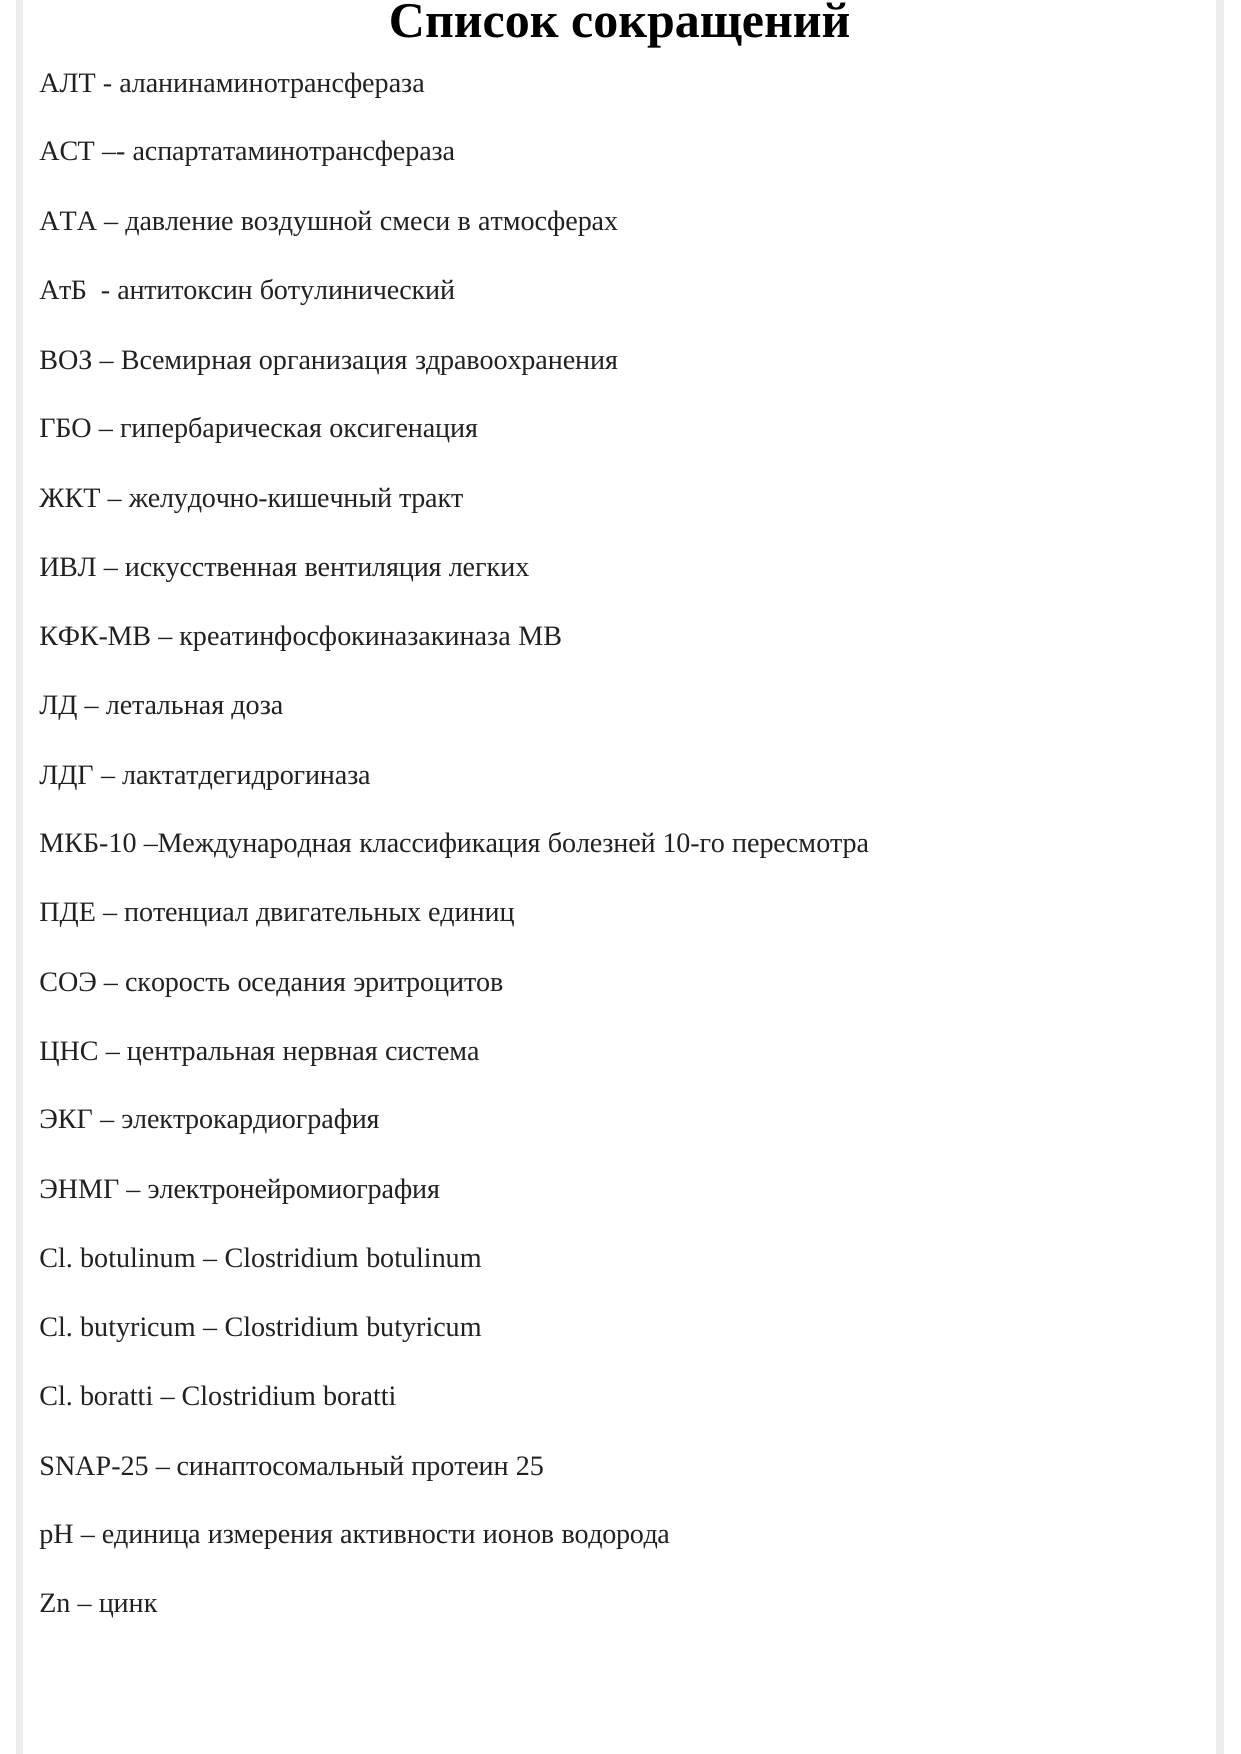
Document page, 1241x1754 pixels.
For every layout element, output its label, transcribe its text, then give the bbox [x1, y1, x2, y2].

text ЭНМГ – электронейромиография [39, 1172, 1236, 1205]
text Сl. bоtulinum – Clostridium bоtulinum Cl. butyricum – Clostridium butyricum Cl. boratti – Clostridium boratti [39, 1241, 482, 1411]
text АЛТ - аланинаминотрансфераза АСТ –- аспартатаминотрансфераза [39, 66, 474, 167]
text SNAP-25 – синаптосомальный протеин 25 [39, 1449, 1236, 1481]
text ЛДГ – лактатдегидрогиназа [39, 758, 1236, 790]
text ВОЗ – Всемирная организация здравоохранения ГБО – гипербарическая оксигенация [39, 343, 667, 444]
text МКБ-10 –Международная классификация болезней 10-го пересмотра ПДЕ – потенциал двигательных единиц [39, 827, 919, 928]
subtitle Список сокращений [389, 0, 1236, 46]
text pH – единица измерения активности ионов водорода Zn – цинк [39, 1517, 697, 1618]
text ИВЛ – искусственная вентиляция легких КФК-МВ – креатинфосфокиназакиназа МВ ЛД – летальная доза [39, 550, 563, 720]
text АТА – давление воздушной смеси в атмосферах АтБ - антитоксин ботулинический [39, 204, 657, 305]
text ЖКТ – желудочно-кишечный тракт [39, 482, 1236, 514]
text СОЭ – скорость оседания эритроцитов ЦНС – центральная нервная система ЭКГ – электрокардиография [39, 965, 511, 1135]
